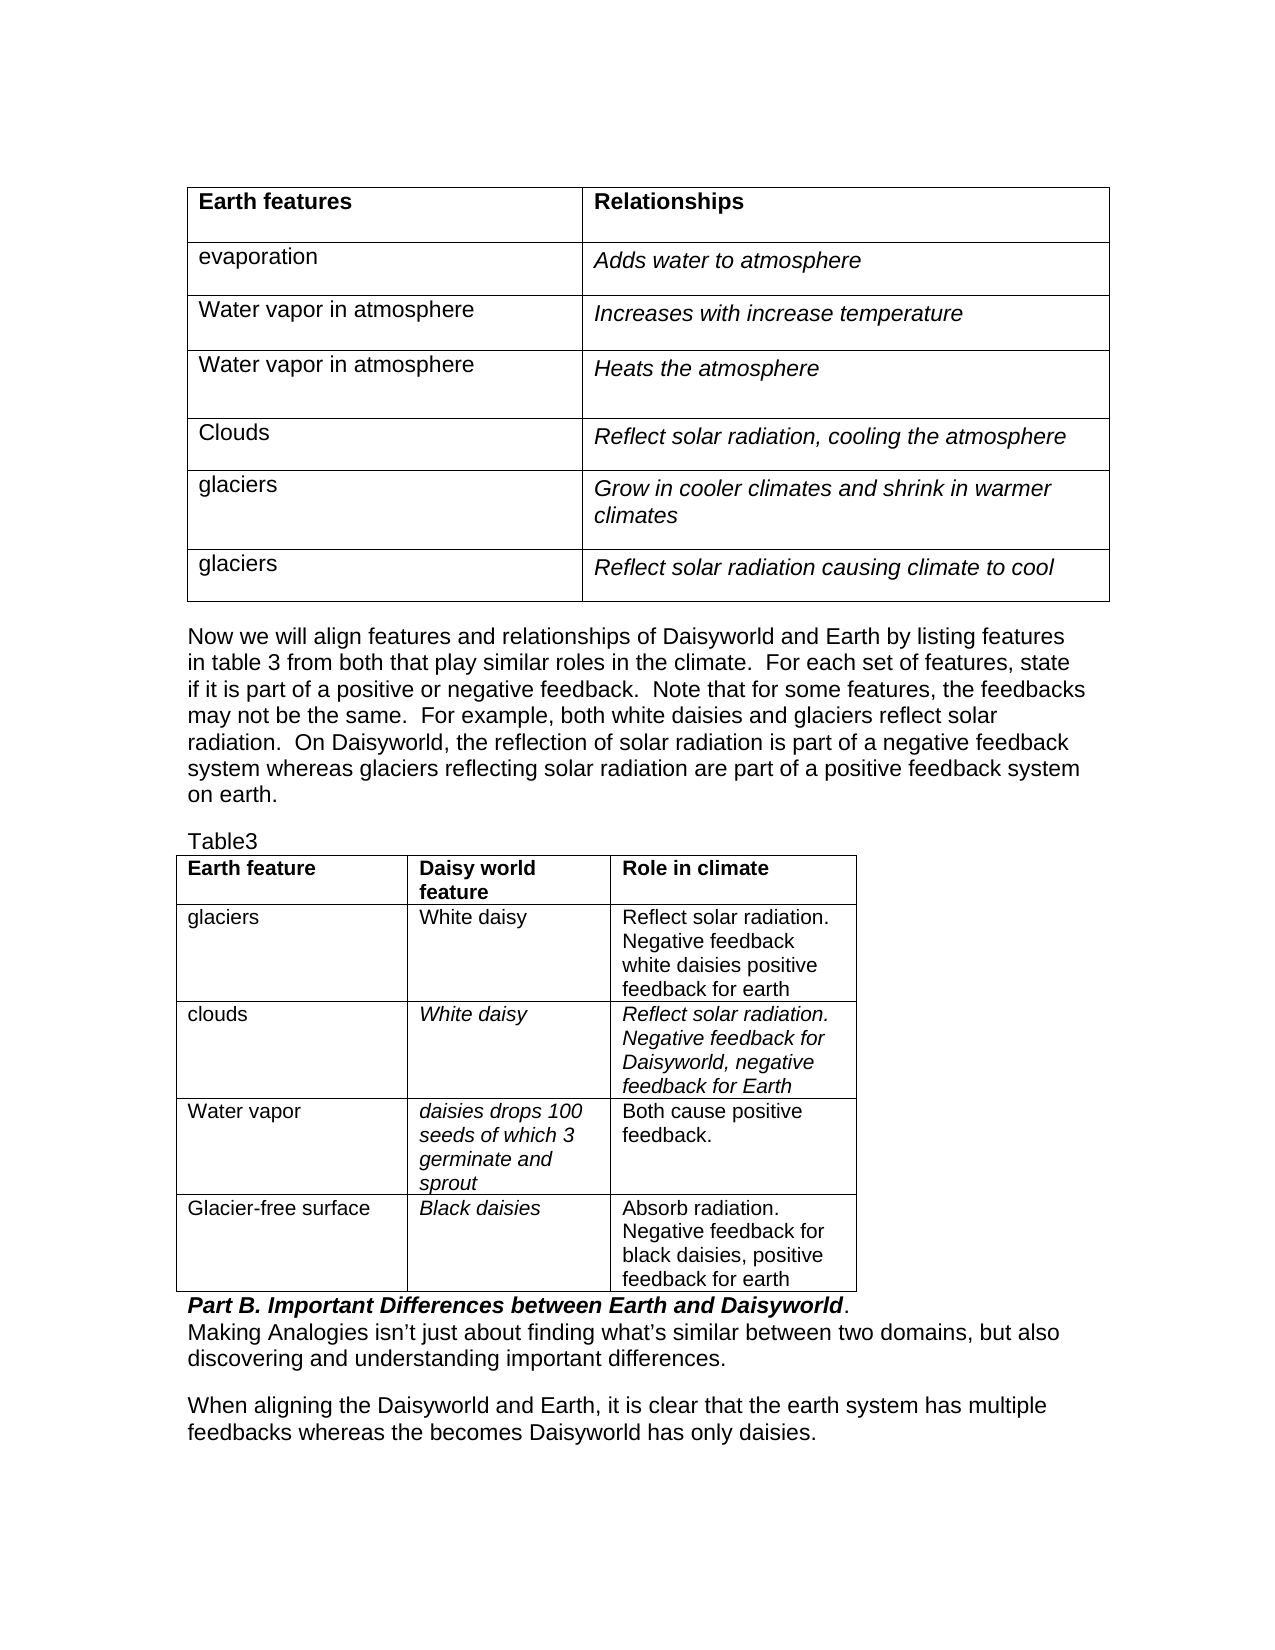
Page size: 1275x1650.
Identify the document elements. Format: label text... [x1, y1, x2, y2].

table_cell Water vapor in atmosphere [188, 296, 582, 350]
table_header Earth feature [177, 856, 407, 904]
table_cell Both cause positive feedback. [611, 1099, 856, 1194]
text Making Analogies isn’t just about finding what’s similar between two domains, but also discovering and understanding important differences. [187, 1319, 1087, 1372]
table_cell Black daisies [408, 1195, 610, 1291]
table_cell Clouds [188, 419, 582, 470]
table_header Role in climate [611, 856, 856, 904]
table_cell Water vapor in atmosphere [188, 351, 582, 418]
table_cell Reflect solar radiation. Negative feedback white daisies positive feedback for earth [611, 905, 856, 1001]
table_cell glaciers [177, 905, 407, 1001]
table_cell glaciers [188, 471, 582, 549]
text Part B. Important Differences between Earth and Daisyworld. [187, 1292, 1087, 1319]
table_cell glaciers [188, 550, 582, 601]
table_cell White daisy [408, 905, 610, 1001]
table_cell clouds [177, 1002, 407, 1097]
table_cell Increases with increase temperature [583, 296, 1109, 350]
table_cell Heats the atmosphere [583, 351, 1109, 418]
table_header Relationships [583, 188, 1109, 242]
table_cell daisies drops 100 seeds of which 3 germinate and sprout [408, 1099, 610, 1194]
table_cell Adds water to atmosphere [583, 243, 1109, 294]
table_header Daisy world feature [408, 856, 610, 904]
table_cell evaporation [188, 243, 582, 294]
text Now we will align features and relationships of Daisyworld and Earth by listing features in table 3 from both that play similar roles in the climate. For each set of features, state if it is part of a positive or negative feedback. Note that for some features, the feedbacks may not be the same. For example, both white daisies and glaciers reflect solar radiation. On Daisyworld, the reflection of solar radiation is part of a negative feedback system whereas glaciers reflecting solar radiation are part of a positive feedback system on earth. [187, 602, 1087, 807]
table_cell Reflect solar radiation. Negative feedback for Daisyworld, negative feedback for Earth [611, 1002, 856, 1097]
table_header Earth features [188, 188, 582, 242]
table_cell Reflect solar radiation, cooling the atmosphere [583, 419, 1109, 470]
table_cell Water vapor [177, 1099, 407, 1194]
table_cell Absorb radiation. Negative feedback for black daisies, positive feedback for earth [611, 1195, 856, 1291]
table_cell Reflect solar radiation causing climate to cool [583, 550, 1109, 601]
table_cell White daisy [408, 1002, 610, 1097]
table_cell Grow in cooler climates and shrink in warmer climates [583, 471, 1109, 549]
text When aligning the Daisyworld and Earth, it is clear that the earth system has multiple feedbacks whereas the becomes Daisyworld has only daisies. [187, 1392, 1087, 1445]
table_cell Glacier-free surface [177, 1195, 407, 1291]
text Table3 [187, 828, 1087, 855]
